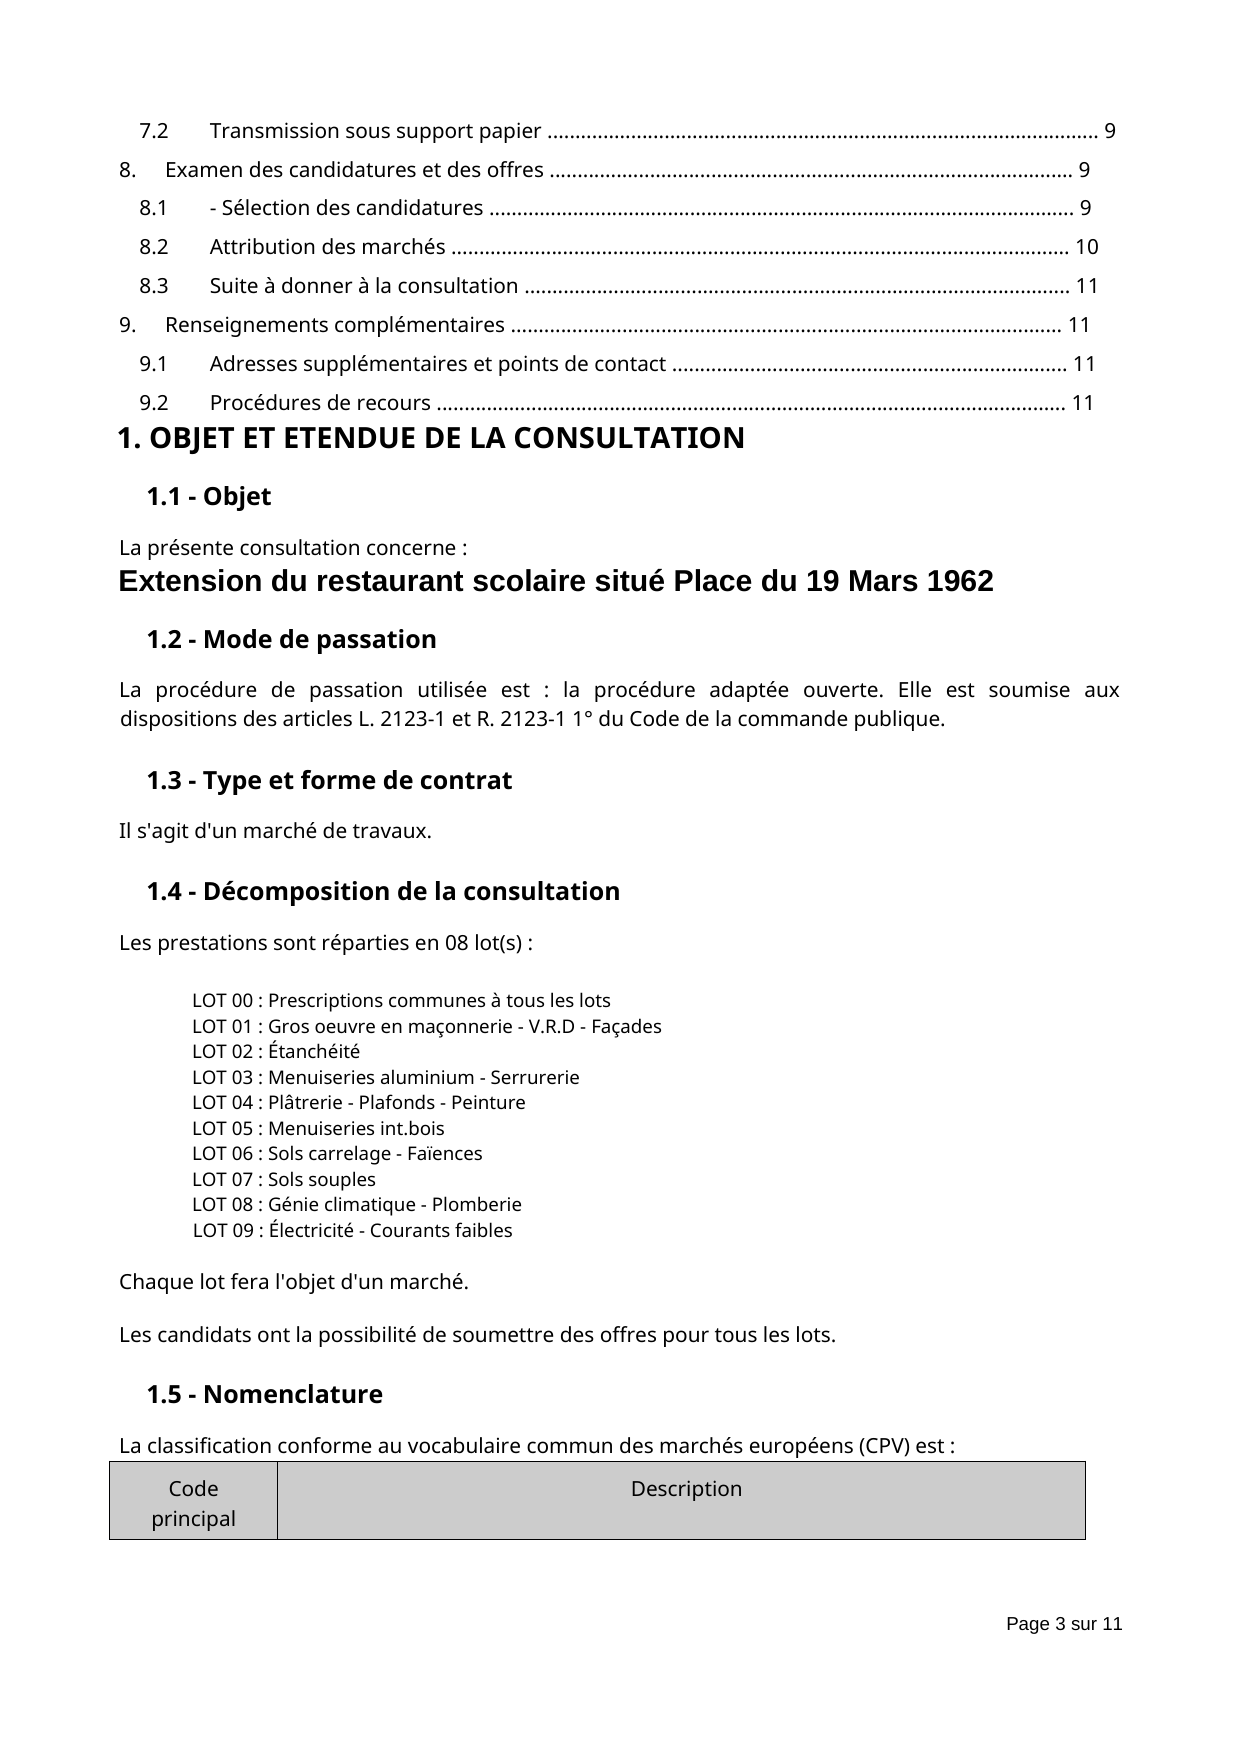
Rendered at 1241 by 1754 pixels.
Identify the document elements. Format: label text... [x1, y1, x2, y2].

text Il s'agit d'un marché de travaux. [119, 817, 1122, 845]
text LOT 01 : Gros oeuvre en maçonnerie - V.R.D - Façades [192, 1013, 1123, 1039]
text LOT 08 : Génie climatique - Plomberie [192, 1192, 1123, 1217]
list Adresses supplémentaires et points de contact ....................................................................... 11 [139, 349, 1122, 377]
text LOT 03 : Menuiseries aluminium - Serrurerie [192, 1064, 1123, 1090]
table_header [278, 1462, 630, 1539]
text LOT 02 : Étanchéité [192, 1039, 1123, 1064]
subtitle 1.5 - Nomenclature [146, 1377, 1123, 1411]
text LOT 00 : Prescriptions communes à tous les lots [192, 988, 1123, 1013]
subtitle 1. OBJET ET ETENDUE DE LA CONSULTATION [116, 418, 1123, 457]
text La procédure de passation utilisée est : la procédure adaptée ouverte. Elle est soumise aux dispositions des articles L. 2123-1 et R. 2123-1 1° du Code de la commande publique. [119, 675, 1122, 733]
list - Sélection des candidatures ......................................................................................................... 9 [139, 193, 1122, 222]
list Renseignements complémentaires ................................................................................................... 11 [119, 310, 1122, 338]
text La présente consultation concerne : [119, 533, 1122, 561]
subtitle 1.4 - Décomposition de la consultation [146, 874, 1123, 908]
text LOT 04 : Plâtrerie - Plafonds - Peinture [192, 1090, 1123, 1115]
text Chaque lot fera l'objet d'un marché. [119, 1267, 1122, 1296]
text LOT 05 : Menuiseries int.bois [192, 1115, 1123, 1141]
subtitle 1.1 - Objet [146, 479, 1123, 513]
text Extension du restaurant scolaire situé Place du 19 Mars 1962 [118, 563, 1123, 597]
table_header Code principal [110, 1462, 277, 1539]
text Les prestations sont réparties en 08 lot(s) : [119, 928, 1122, 956]
text LOT 09 : Électricité - Courants faibles [193, 1217, 1122, 1243]
list Attribution des marchés ............................................................................................................... 10 [139, 232, 1122, 261]
list Transmission sous support papier ................................................................................................... 9 [139, 116, 1122, 144]
subtitle 1.2 - Mode de passation [146, 621, 1123, 655]
text 1.3 - Type et forme de contrat [146, 763, 1123, 797]
text La classification conforme au vocabulaire commun des marchés européens (CPV) est : [119, 1431, 1122, 1459]
list Suite à donner à la consultation .................................................................................................. 11 [139, 271, 1122, 300]
text LOT 07 : Sols souples [192, 1166, 1123, 1192]
list Examen des candidatures et des offres .............................................................................................. 9 [119, 155, 1122, 183]
list Procédures de recours ................................................................................................................. 11 [139, 388, 1122, 416]
table_header Description [630, 1462, 1085, 1539]
text LOT 06 : Sols carrelage - Faïences [192, 1141, 1123, 1166]
text Les candidats ont la possibilité de soumettre des offres pour tous les lots. [119, 1320, 1122, 1348]
